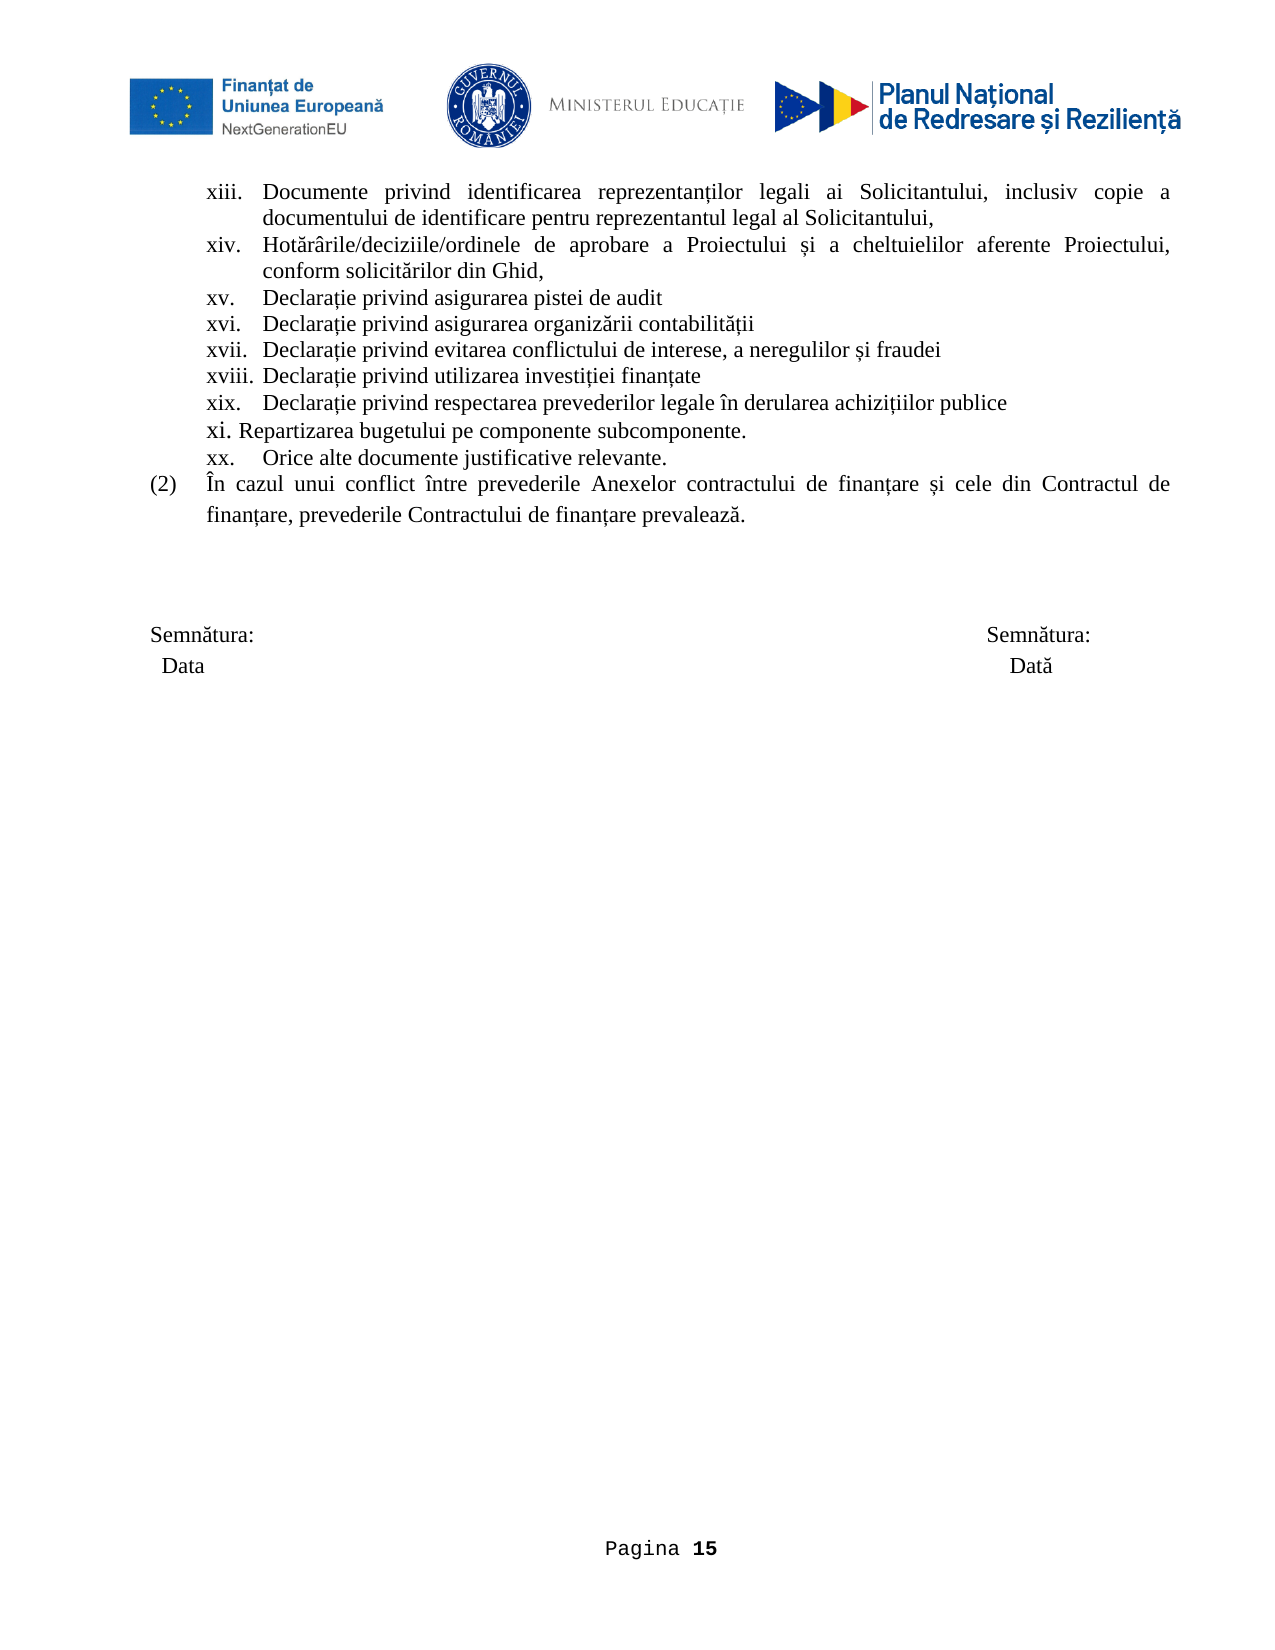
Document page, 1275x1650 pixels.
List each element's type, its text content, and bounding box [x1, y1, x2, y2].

text Data Dată [150, 652, 1172, 678]
text Semnătura: Semnătura: [150, 621, 1172, 648]
list Orice alte documente justificative relevante. [206, 444, 1172, 470]
list Declarație privind asigurarea organizării contabilității [206, 310, 1172, 336]
text xi. Repartizarea bugetului pe componente subcomponente. [206, 415, 1172, 444]
list Declarație privind asigurarea pistei de audit [206, 283, 1172, 310]
picture [445, 62, 746, 148]
list Declarație privind utilizarea investiției finanțate [206, 363, 1172, 389]
picture [127, 67, 384, 140]
list În cazul unui conflict între prevederile Anexelor contractului de finanțare și cele din Contractul de finanțare, prevederile Contractului de finanțare prevalează. [150, 470, 1172, 527]
list Declarație privind evitarea conflictului de interese, a neregulilor și fraudei [206, 336, 1172, 363]
list Hotărârile/deciziile/ordinele de aprobare a Proiectului și a cheltuielilor aferente Proiectului, conform solicitărilor din Ghid, [206, 231, 1172, 283]
list Documente privind identificarea reprezentanților legali ai Solicitantului, inclusiv copie a documentului de identificare pentru reprezentantul legal al Solicitantului, [206, 178, 1172, 231]
list Declarație privind respectarea prevederilor legale în derularea achizițiilor publice [206, 389, 1172, 415]
picture [768, 74, 1185, 140]
